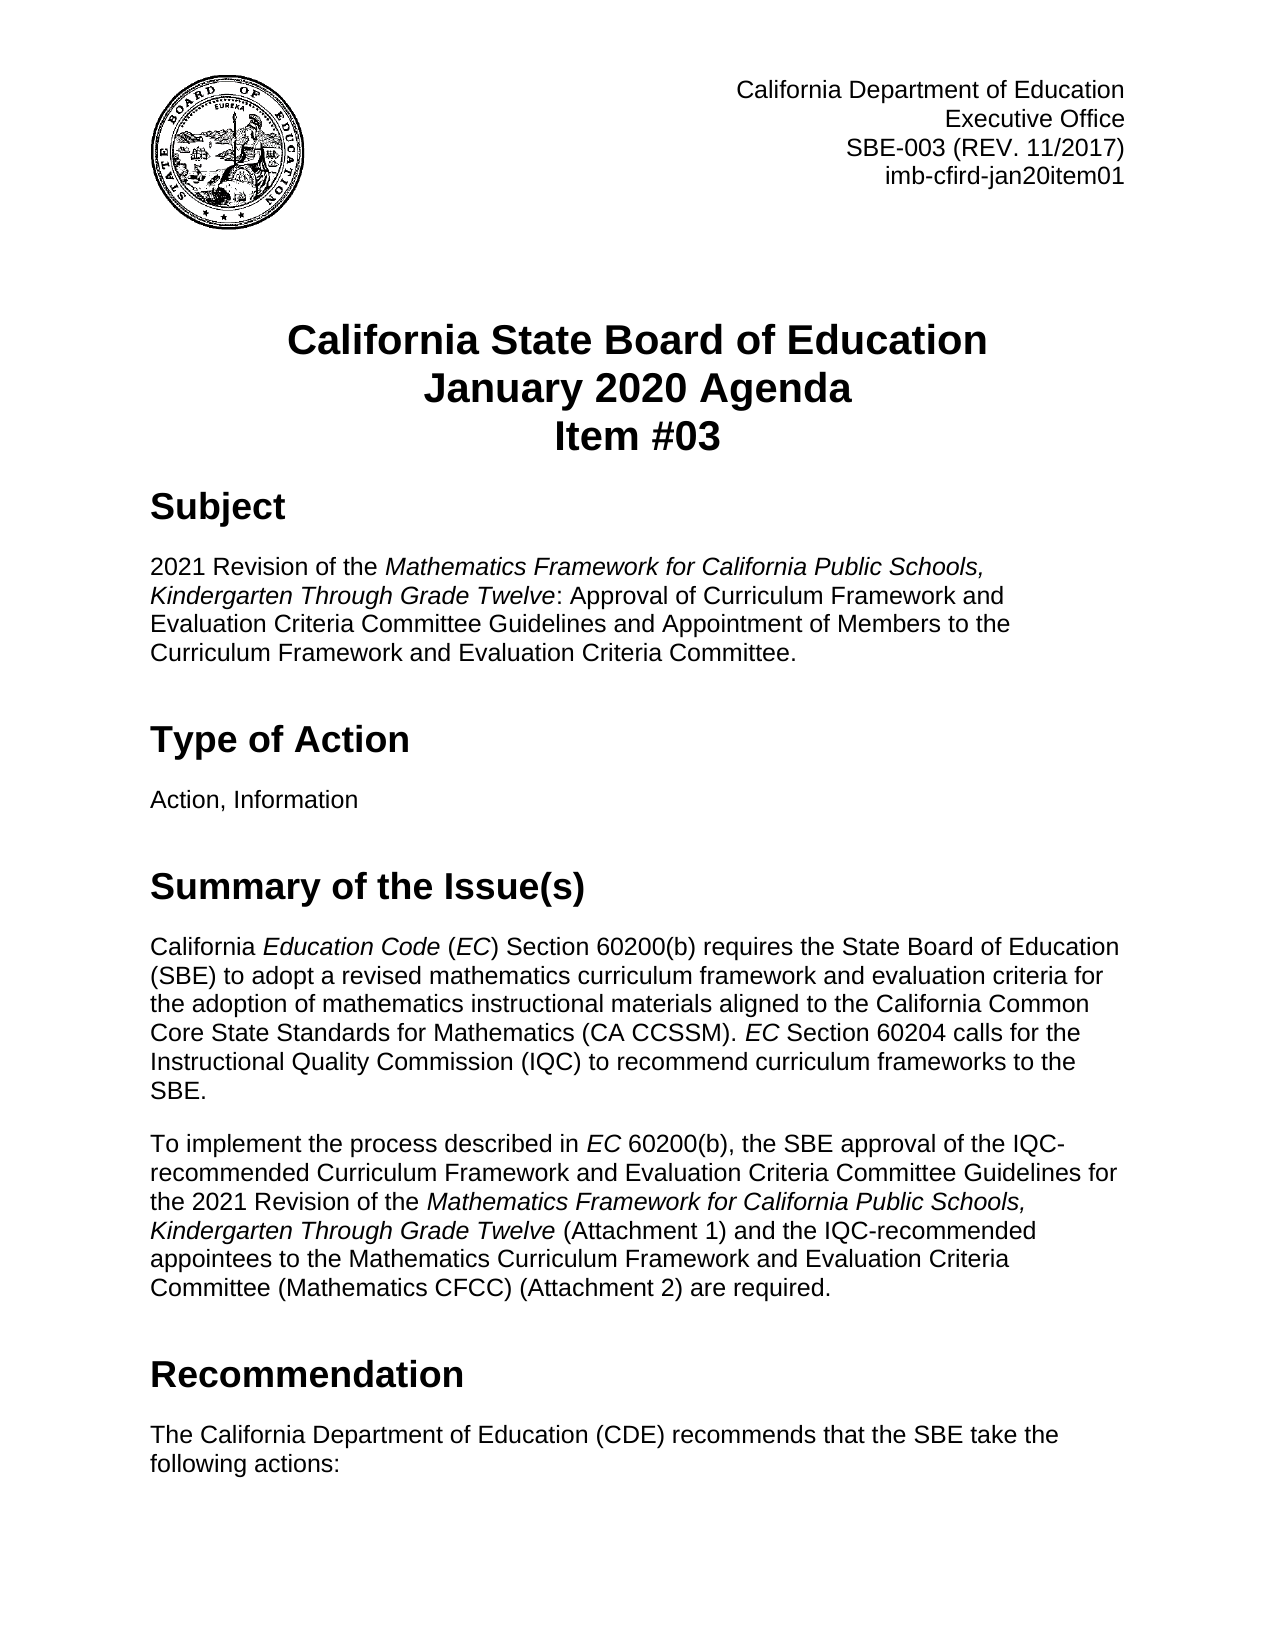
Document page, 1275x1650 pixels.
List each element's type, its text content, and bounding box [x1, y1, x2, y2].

subtitle California State Board of Education January 2020 Agenda Item #03 [150, 315, 1125, 459]
text imb-cfird-jan20item01 [675, 161, 1125, 190]
subtitle Recommendation [150, 1352, 1125, 1395]
text SBE-003 (REV. 11/2017) [675, 132, 1125, 161]
subtitle Summary of the Issue(s) [150, 864, 1125, 907]
text To implement the process described in EC 60200(b), the SBE approval of the IQC-recommended Curriculum Framework and Evaluation Criteria Committee Guidelines for the 2021 Revision of the Mathematics Framework for California Public Schools, Kindergarten Through Grade Twelve (Attachment 1) and the IQC-recommended appointees to the Mathematics Curriculum Framework and Evaluation Criteria Committee (Mathematics CFCC) (Attachment 2) are required. [150, 1129, 1125, 1302]
text 2021 Revision of the Mathematics Framework for California Public Schools, Kindergarten Through Grade Twelve: Approval of Curriculum Framework and Evaluation Criteria Committee Guidelines and Appointment of Members to the Curriculum Framework and Evaluation Criteria Committee. [150, 552, 1125, 667]
text The California Department of Education (CDE) recommends that the SBE take the following actions: [150, 1420, 1125, 1478]
subtitle Type of Action [150, 717, 1125, 760]
text Action, Information [150, 785, 1125, 814]
text Executive Office [675, 104, 1125, 132]
text California Education Code (EC) Section 60200(b) requires the State Board of Education (SBE) to adopt a revised mathematics curriculum framework and evaluation criteria for the adoption of mathematics instructional materials aligned to the California Common Core State Standards for Mathematics (CA CCSSM). EC Section 60204 calls for the Instructional Quality Commission (IQC) to recommend curriculum frameworks to the SBE. [150, 932, 1125, 1104]
picture [150, 75, 305, 230]
text California Department of Education [675, 75, 1125, 104]
subtitle Subject [150, 484, 1125, 527]
